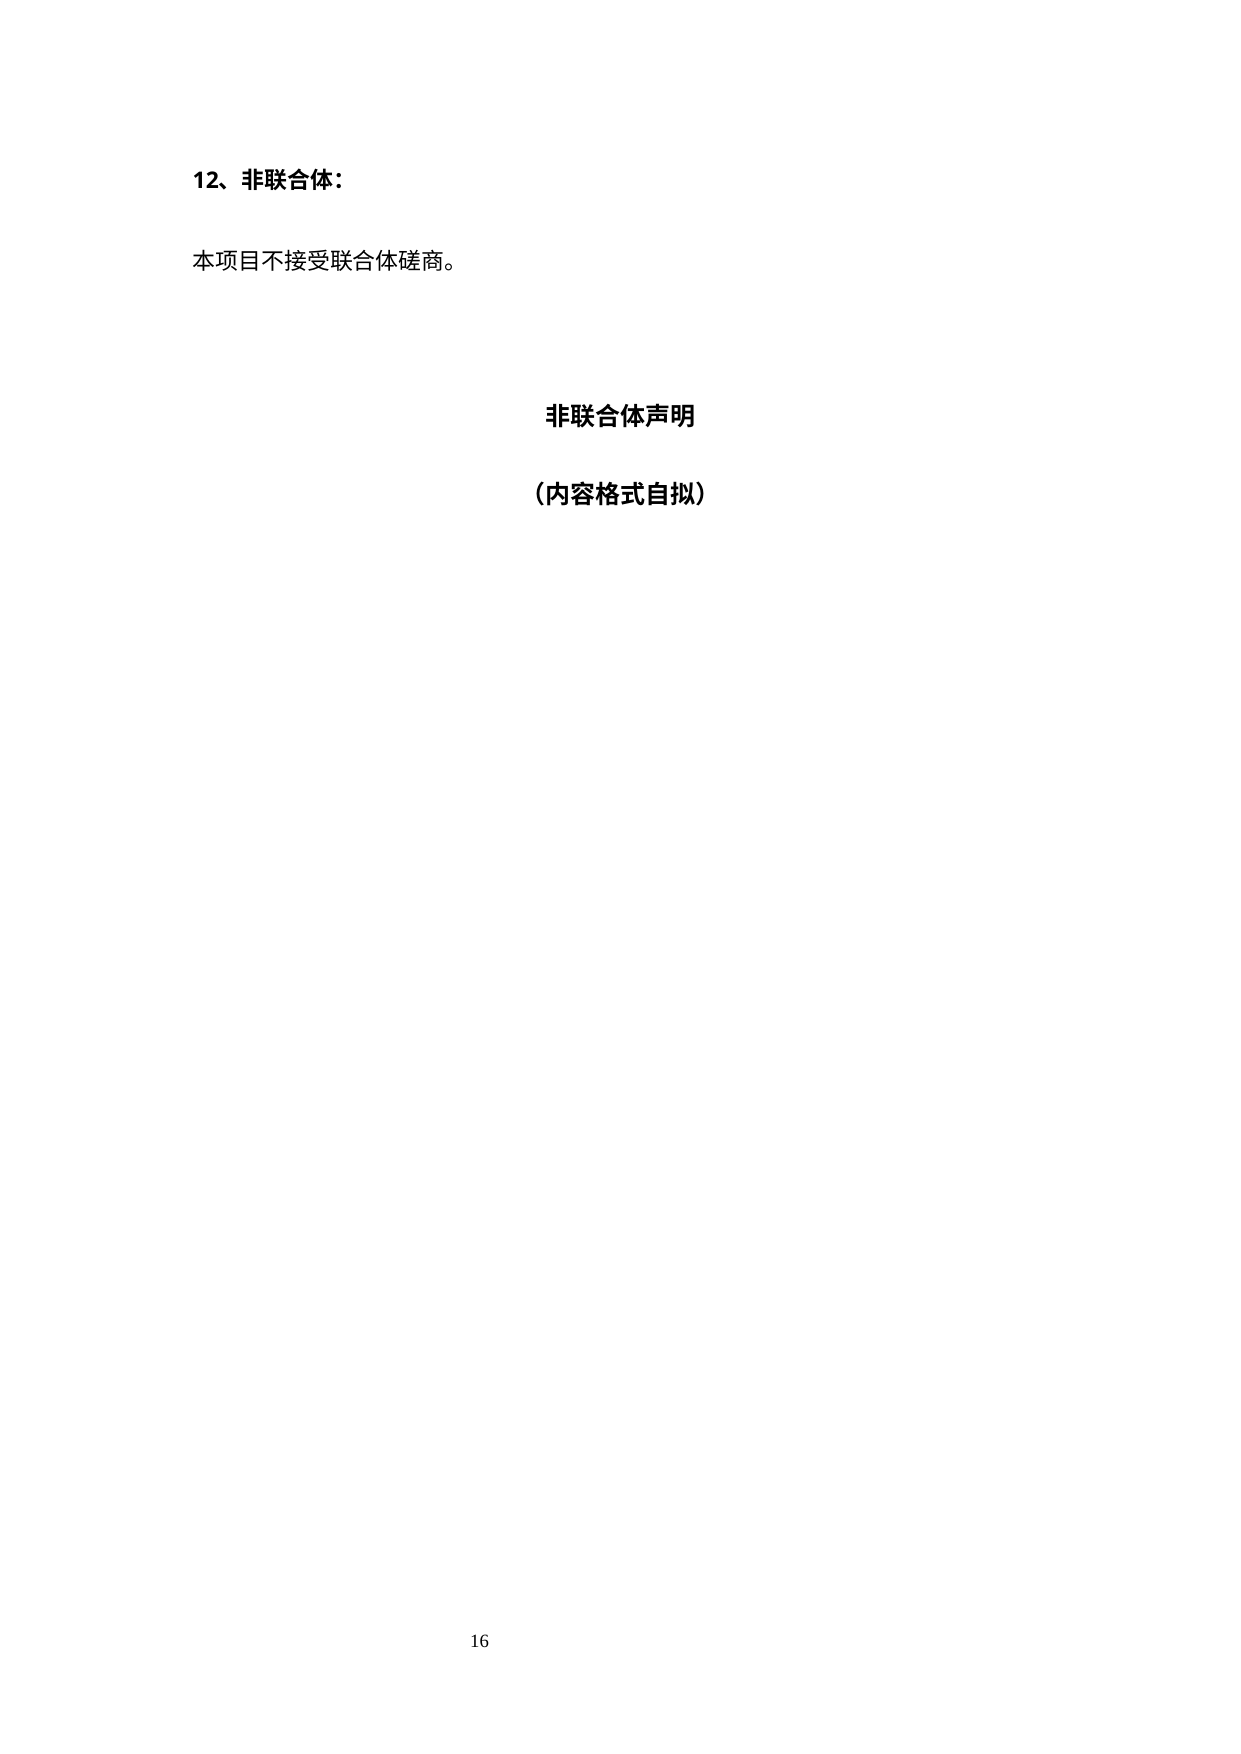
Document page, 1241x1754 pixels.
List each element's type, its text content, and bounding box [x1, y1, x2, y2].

list 12、非联合体： [146, 146, 1114, 211]
text 非联合体声明 [146, 382, 1094, 447]
text 本项目不接受联合体磋商。 [146, 227, 1094, 292]
text （内容格式自拟） [146, 460, 1094, 525]
